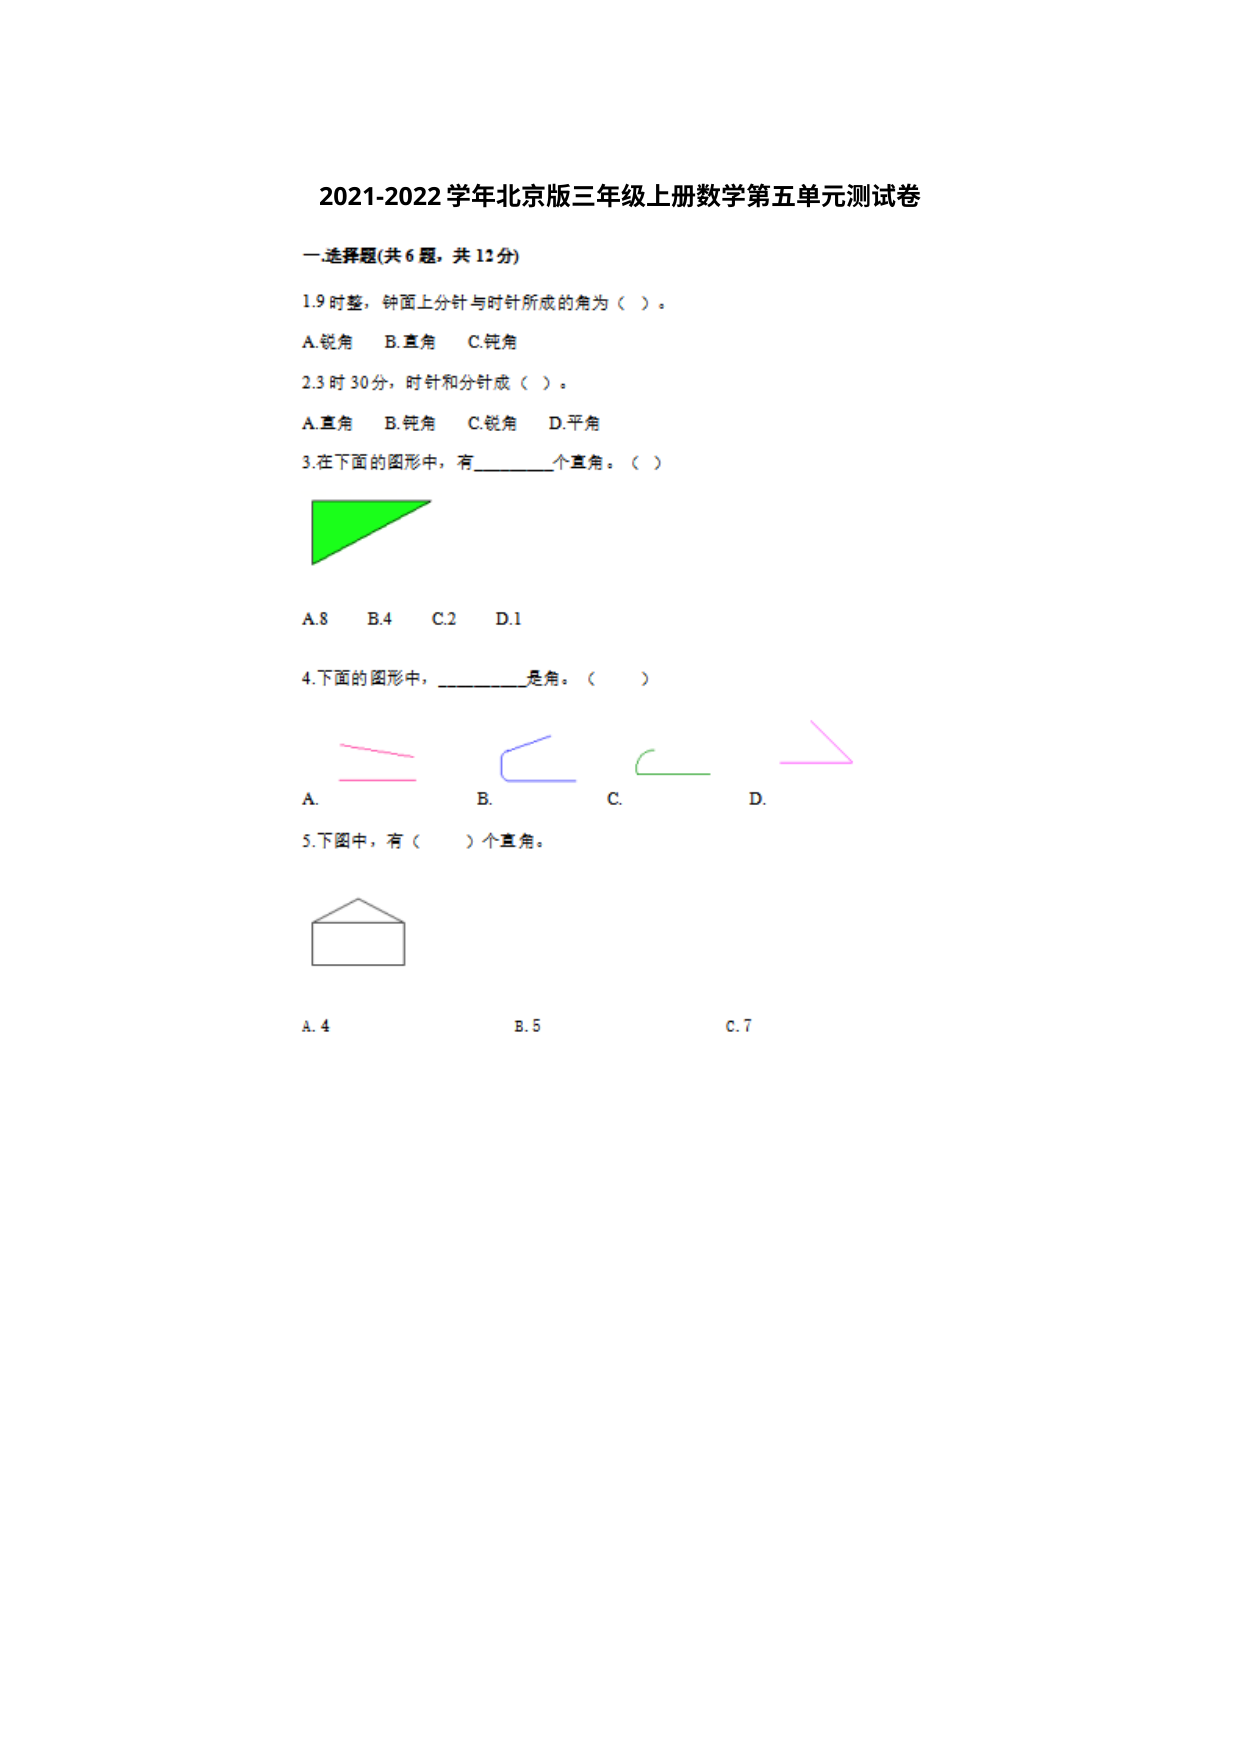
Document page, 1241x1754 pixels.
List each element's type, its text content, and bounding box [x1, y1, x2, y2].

text 2021-2022学年北京版三年级上册数学第五单元测试卷 [187, 162, 1053, 227]
picture [268, 227, 972, 1071]
